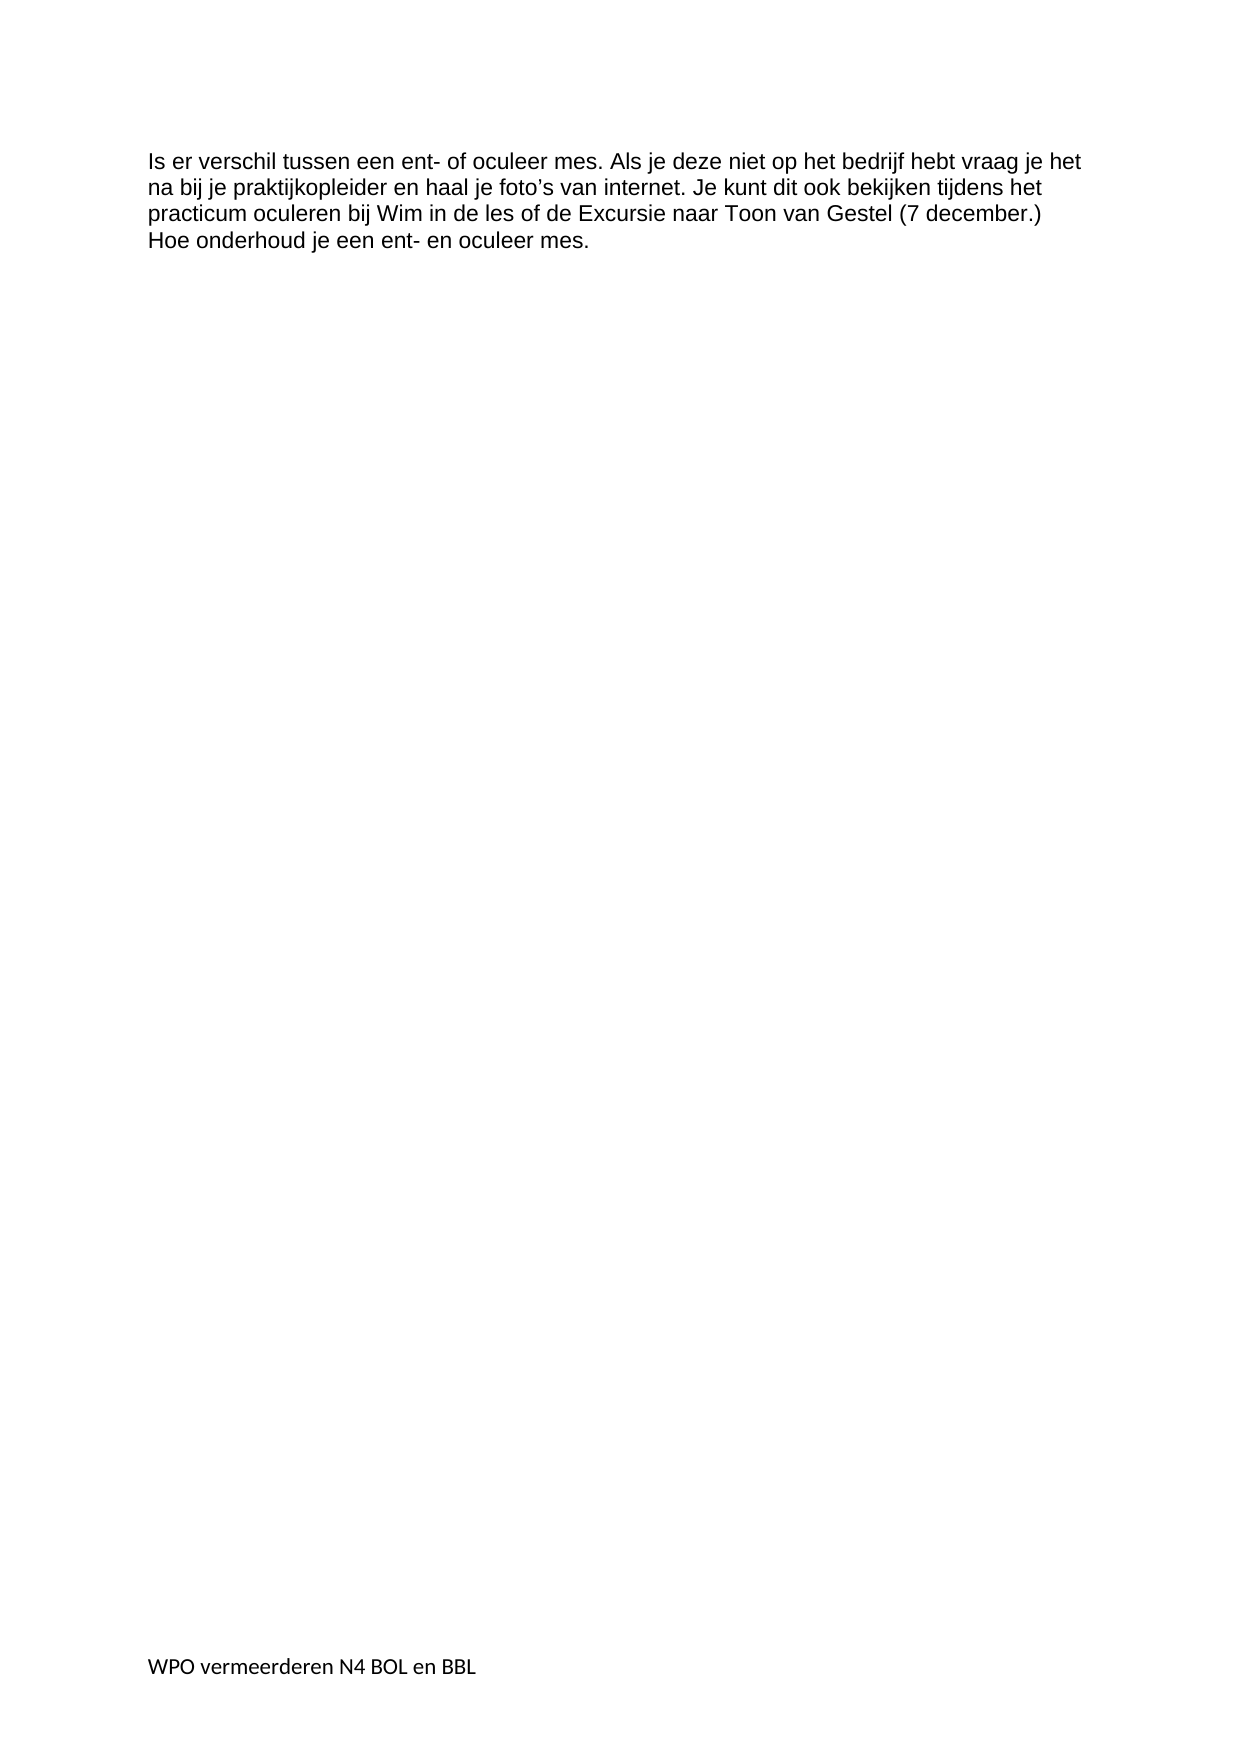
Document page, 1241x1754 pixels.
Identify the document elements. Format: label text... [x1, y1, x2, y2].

text Hoe onderhoud je een ent- en oculeer mes. [148, 227, 1093, 253]
text Is er verschil tussen een ent- of oculeer mes. Als je deze niet op het bedrijf hebt vraag je het na bij je praktijkopleider en haal je foto’s van internet. Je kunt dit ook bekijken tijdens het practicum oculeren bij Wim in de les of de Excursie naar Toon van Gestel (7 december.) [148, 148, 1093, 227]
